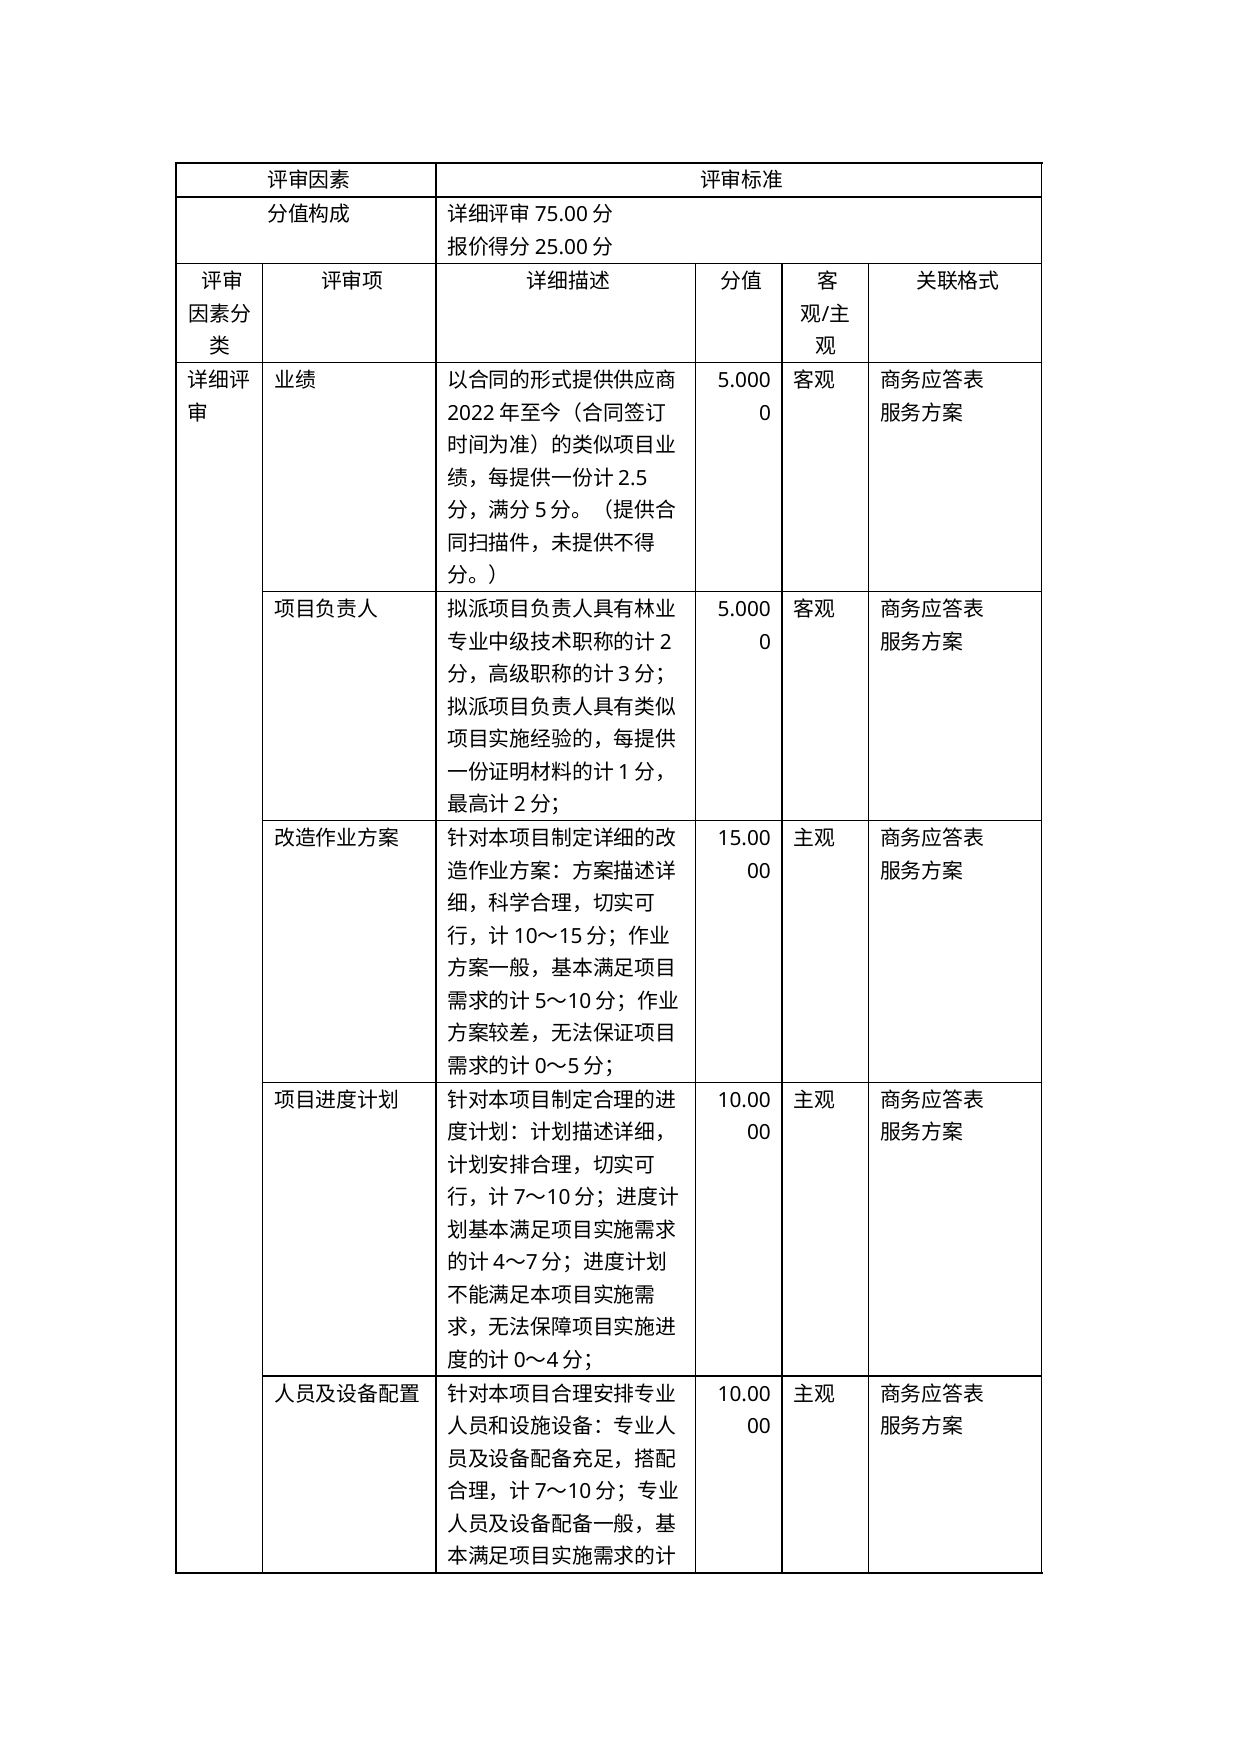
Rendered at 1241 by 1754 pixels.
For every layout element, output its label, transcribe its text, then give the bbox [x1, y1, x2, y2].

table_header 评审标准 [437, 164, 1041, 196]
table_cell 15.0000 [696, 821, 781, 1081]
table_cell 5.0000 [696, 363, 781, 591]
table_cell 详细评审75.00分 报价得分25.00分 [437, 198, 1041, 263]
table_cell 项目负责人 [263, 592, 435, 820]
table_cell 针对本项目制定合理的进度计划：计划描述详细，计划安排合理，切实可行，计7～10分；进度计划基本满足项目实施需求的计4～7分；进度计划不能满足本项目实施需求，无法保障项目实施进度的计0～4分； [437, 1083, 695, 1375]
table_cell 客观 [783, 363, 868, 591]
table_cell 项目进度计划 [263, 1083, 435, 1375]
table_cell 客观 [783, 592, 868, 820]
table_cell 针对本项目制定详细的改造作业方案：方案描述详细，科学合理，切实可行，计10～15分；作业方案一般，基本满足项目需求的计5～10分；作业方案较差，无法保证项目需求的计0～5分； [437, 821, 695, 1081]
table_cell 主观 [783, 1377, 868, 1572]
table_cell 10.0000 [696, 1377, 781, 1572]
table_cell 分值 [696, 264, 781, 362]
table_cell 人员及设备配置 [263, 1377, 435, 1572]
table_cell 主观 [783, 1083, 868, 1375]
table_cell 商务应答表 服务方案 [869, 363, 1041, 591]
table_cell 商务应答表 服务方案 [869, 1083, 1041, 1375]
table_cell 评审项 [263, 264, 435, 362]
table_cell 客观/主观 [783, 264, 868, 362]
table_cell 商务应答表 服务方案 [869, 821, 1041, 1081]
table_cell 分值构成 [177, 198, 435, 263]
table_cell 5.0000 [696, 592, 781, 820]
table_cell 详细评审 [177, 363, 262, 1572]
table_cell 关联格式 [869, 264, 1041, 362]
table_cell 评审因素分类 [177, 264, 262, 362]
table_cell 业绩 [263, 363, 435, 591]
table_cell 主观 [783, 821, 868, 1081]
table_cell 商务应答表 服务方案 [869, 592, 1041, 820]
table_cell 10.0000 [696, 1083, 781, 1375]
table_cell 拟派项目负责人具有林业专业中级技术职称的计2分，高级职称的计3分； 拟派项目负责人具有类似项目实施经验的，每提供一份证明材料的计1分，最高计2分； [437, 592, 695, 820]
table_header 评审因素 [177, 164, 435, 196]
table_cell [437, 1377, 695, 1572]
table_cell 商务应答表 服务方案 [869, 1377, 1041, 1572]
table_cell 改造作业方案 [263, 821, 435, 1081]
table_cell 以合同的形式提供供应商2022年至今（合同签订时间为准）的类似项目业绩，每提供一份计2.5分，满分5分。（提供合同扫描件，未提供不得分。） [437, 363, 695, 591]
table_cell 详细描述 [437, 264, 695, 362]
